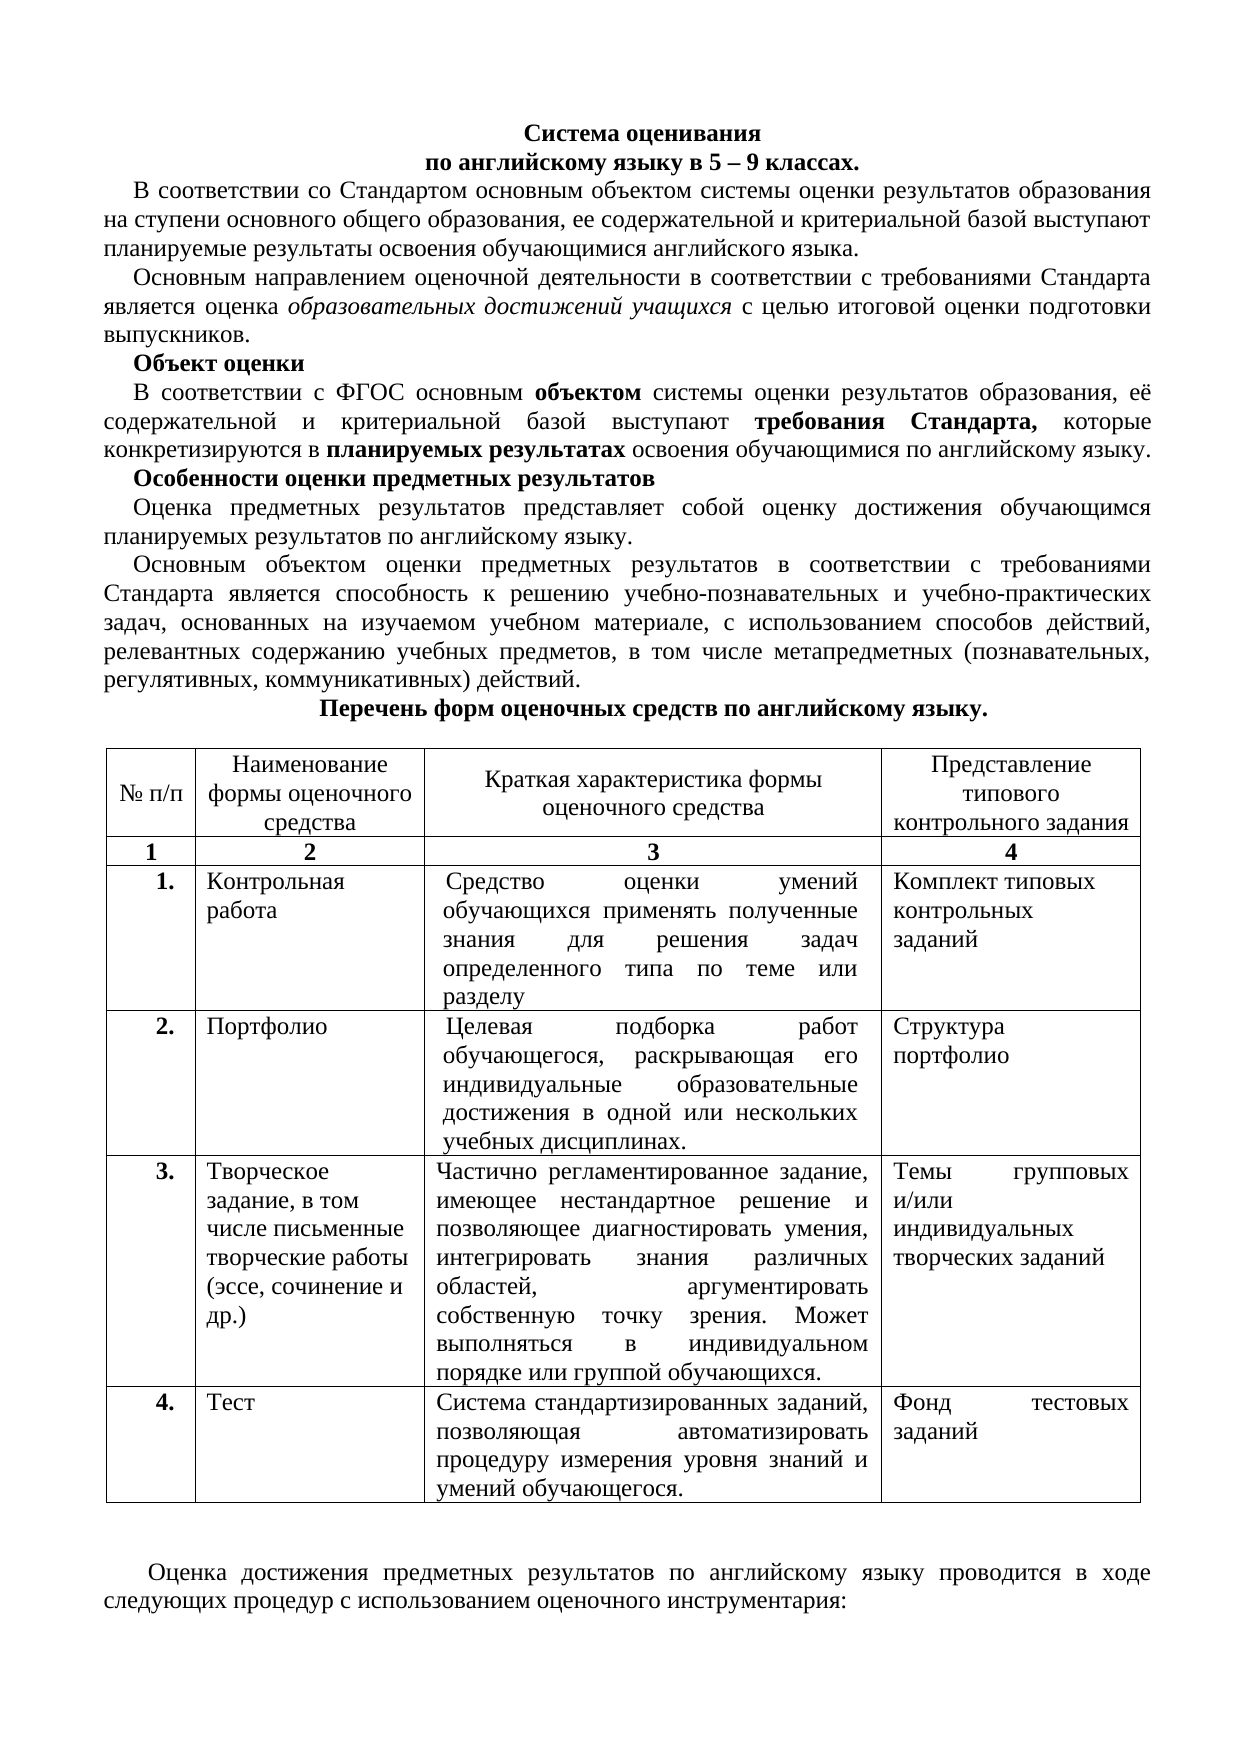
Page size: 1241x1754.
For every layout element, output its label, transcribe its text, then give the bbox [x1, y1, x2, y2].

table_cell Фонд тестовых заданий [882, 1387, 1140, 1502]
text Оценка предметных результатов представляет собой оценку достижения обучающимся планируемых результатов по английскому языку. [103, 492, 1152, 549]
text Основным объектом оценки предметных результатов в соответствии с требованиями Стандарта является способность к решению учебно-познавательных и учебно-практических задач, основанных на изучаемом учебном материале, с использованием способов действий, релевантных содержанию учебных предметов, в том числе метапредметных (познавательных, регулятивных, коммуникативных) действий. [103, 549, 1152, 693]
table_cell 3 [425, 837, 881, 865]
table_cell Портфолио [196, 1011, 424, 1155]
text Объект оценки [103, 348, 1152, 377]
text Перечень форм оценочных средств по английскому языку. [156, 693, 1152, 722]
text В соответствии со Стандартом основным объектом системы оценки результатов образования на ступени основного общего образования, ее содержательной и критериальной базой выступают планируемые результаты освоения обучающимися английского языка. [103, 176, 1152, 262]
table_header Представление типового контрольного задания [882, 749, 1140, 836]
table_cell 4 [882, 837, 1140, 865]
table_cell [107, 1156, 195, 1386]
table_cell Частично регламентированное задание, имеющее нестандартное решение и позволяющее диагностировать умения, интегрировать знания различных областей, аргументировать собственную точку зрения. Может выполняться в индивидуальном порядке или группой обучающихся. [425, 1156, 881, 1386]
table_cell Контрольная работа [196, 866, 424, 1010]
table_cell Творческое задание, в том числе письменные творческие работы (эссе, сочинение и др.) [196, 1156, 424, 1386]
text Основным направлением оценочной деятельности в соответствии с требованиями Стандарта является оценка образовательных достижений учащихся с целью итоговой оценки подготовки выпускников. [103, 262, 1152, 348]
table_header Краткая характеристика формы оценочного средства [425, 749, 881, 836]
table_cell Комплект типовых контрольных заданий [882, 866, 1140, 1010]
text В соответствии с ФГОС основным объектом системы оценки результатов образования, её содержательной и критериальной базой выступают требования Стандарта, которые конкретизируются в планируемых результатах освоения обучающимися по английскому языку. [103, 377, 1152, 463]
table_cell [107, 866, 195, 1010]
table_cell Система стандартизированных заданий, позволяющая автоматизировать процедуру измерения уровня знаний и умений обучающегося. [425, 1387, 881, 1502]
table_header Наименование формы оценочного средства [196, 749, 424, 836]
table_cell 1 [107, 837, 195, 865]
table_cell [107, 1011, 195, 1155]
table_cell 2 [196, 837, 424, 865]
table_cell Структура портфолио [882, 1011, 1140, 1155]
text Оценка достижения предметных результатов по английскому языку проводится в ходе следующих процедур с использованием оценочного инструментария: [103, 1557, 1152, 1614]
table_cell [107, 1387, 195, 1502]
text по английскому языку в 5 – 9 классах. [103, 147, 1152, 176]
table_cell Средство оценки умений обучающихся применять полученные знания для решения задач определенного типа по теме или разделу [425, 866, 881, 1010]
table_header № п/п [107, 749, 195, 836]
text Система оценивания [103, 118, 1152, 147]
table_cell Темы групповых и/или индивидуальных творческих заданий [882, 1156, 1140, 1386]
table_cell Тест [196, 1387, 424, 1502]
text Особенности оценки предметных результатов [103, 463, 1152, 492]
table_cell Целевая подборка работ обучающегося, раскрывающая его индивидуальные образовательные достижения в одной или нескольких учебных дисциплинах. [425, 1011, 881, 1155]
